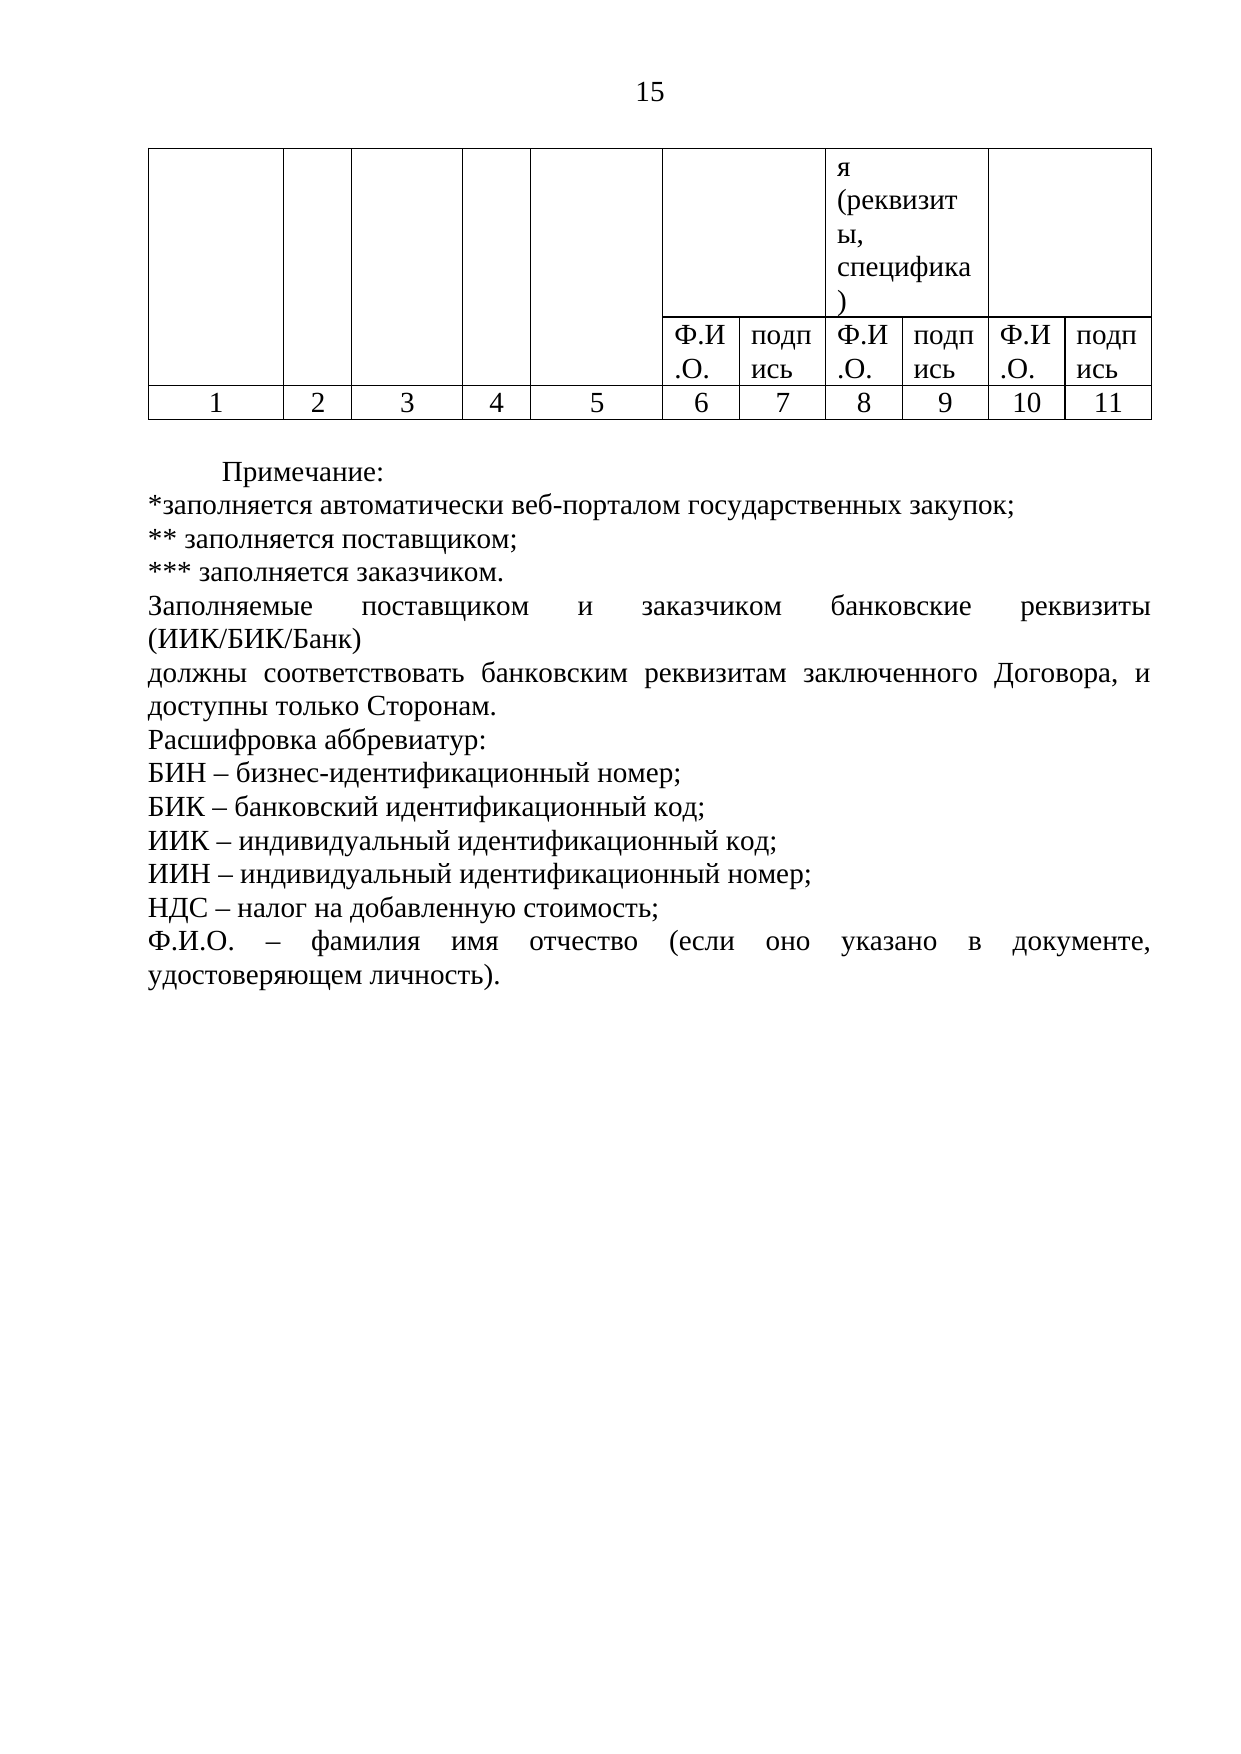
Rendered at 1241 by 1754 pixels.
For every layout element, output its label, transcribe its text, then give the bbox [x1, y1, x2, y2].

text Примечание: [148, 454, 1152, 487]
table_cell 5 [531, 386, 662, 419]
table_cell подпись [740, 318, 825, 384]
table_cell 2 [284, 386, 351, 419]
text Заполняемые поставщиком и заказчиком банковские реквизиты (ИИК/БИК/Банк) [148, 588, 1152, 655]
table_cell 8 [826, 386, 902, 419]
table_cell Ф.И.О. [989, 318, 1064, 384]
table_cell 6 [663, 386, 739, 419]
text ** заполняется поставщиком; [148, 521, 1152, 554]
table_cell Ф.И.О. [826, 318, 902, 384]
text Расшифровка аббревиатур: [148, 722, 1152, 756]
text *** заполняется заказчиком. [148, 554, 1152, 588]
table_cell 9 [903, 386, 988, 419]
text *заполняется автоматически веб-порталом государственных закупок; [148, 487, 1152, 521]
text ИИК – индивидуальный идентификационный код; [148, 823, 1152, 856]
table_cell 10 [989, 386, 1064, 419]
table_cell 1 [149, 386, 283, 419]
table_cell 7 [740, 386, 825, 419]
text Ф.И.О. – фамилия имя отчество (если оно указано в документе, удостоверяющем личность). [148, 923, 1152, 990]
text НДС – налог на добавленную стоимость; [148, 890, 1152, 923]
table_cell подпись [1066, 318, 1151, 384]
table_cell 4 [463, 386, 530, 419]
table_cell 3 [352, 386, 462, 419]
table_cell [663, 149, 825, 316]
table_cell Ф.И.О. [663, 318, 739, 384]
text БИН – бизнес-идентификационный номер; [148, 756, 1152, 789]
text должны соответствовать банковским реквизитам заключенного Договора, и доступны только Сторонам. [148, 655, 1152, 722]
table_cell подпись [903, 318, 988, 384]
text ИИН – индивидуальный идентификационный номер; [148, 856, 1152, 890]
text БИК – банковский идентификационный код; [148, 789, 1152, 823]
table_cell 11 [1066, 386, 1151, 419]
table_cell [826, 149, 988, 316]
